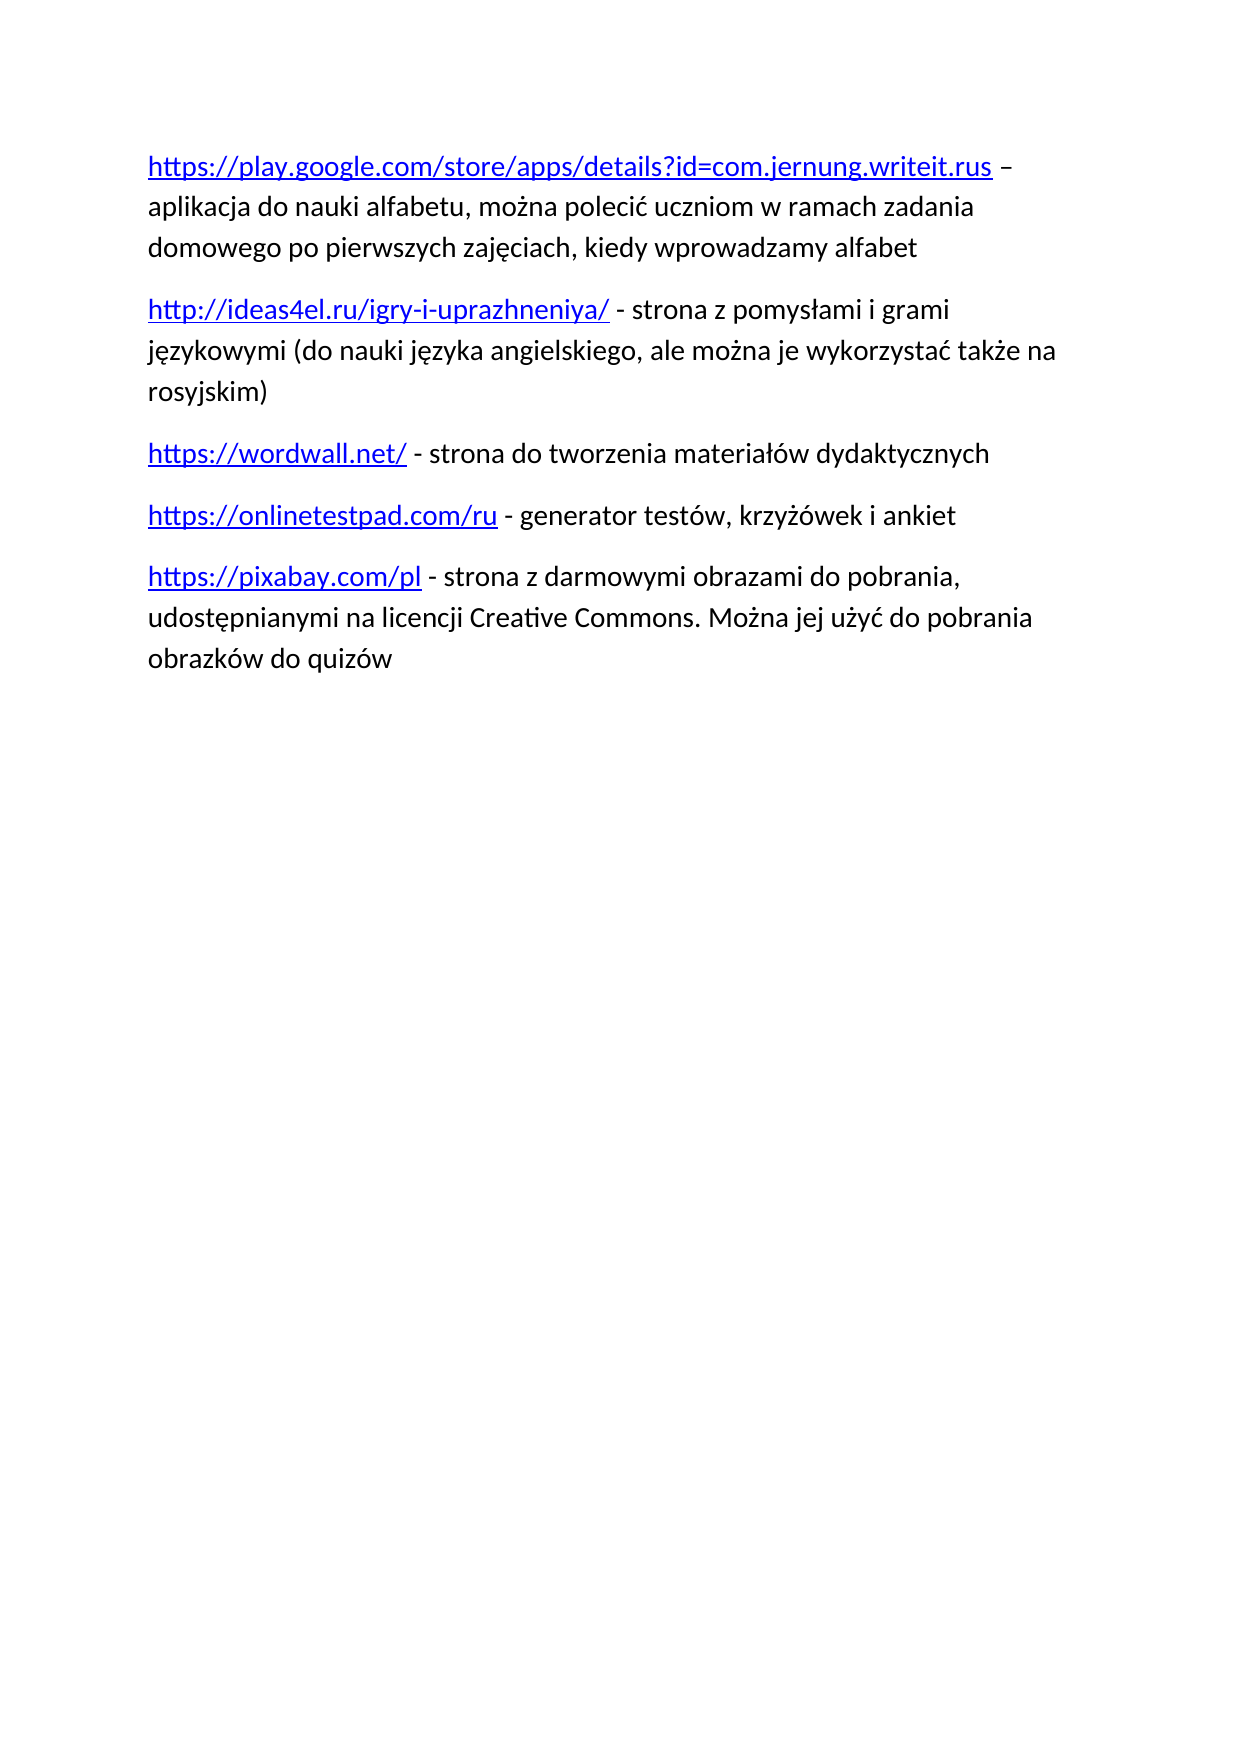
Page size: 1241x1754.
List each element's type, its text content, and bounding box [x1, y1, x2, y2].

text http://ideas4el.ru/igry-i-uprazhneniya/ - strona z pomysłami i grami językowymi (do nauki języka angielskiego, ale można je wykorzystać także na rosyjskim) [148, 291, 1093, 409]
text https://pixabay.com/pl - strona z darmowymi obrazami do pobrania, udostępnianymi na licencji Creative Commons. Można jej użyć do pobrania obrazków do quizów [148, 558, 1093, 676]
text https://play.google.com/store/apps/details?id=com.jernung.writeit.rus – aplikacja do nauki alfabetu, można polecić uczniom w ramach zadania domowego po pierwszych zajęciach, kiedy wprowadzamy alfabet [148, 148, 1093, 265]
text https://wordwall.net/ - strona do tworzenia materiałów dydaktycznych [148, 435, 1093, 471]
text https://onlinetestpad.com/ru - generator testów, krzyżówek i ankiet [148, 497, 1093, 532]
